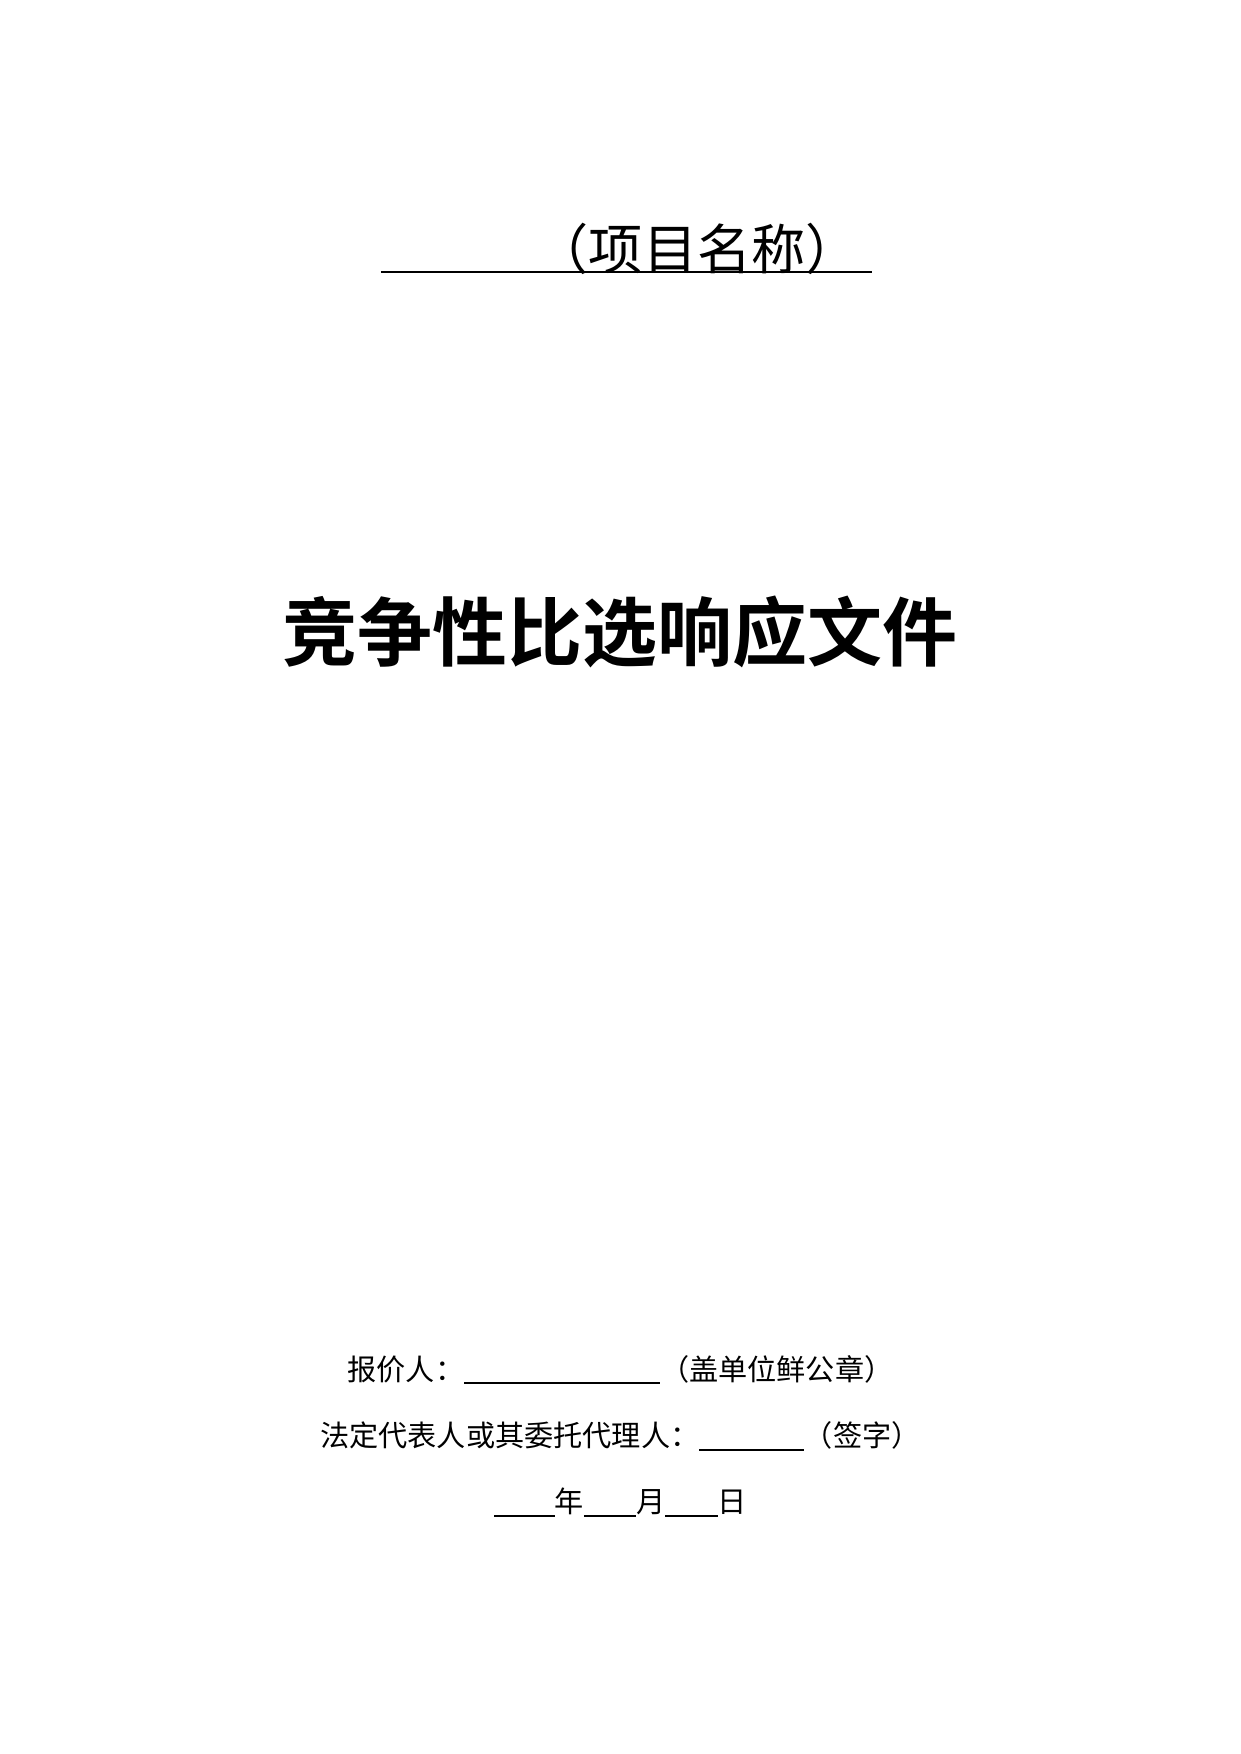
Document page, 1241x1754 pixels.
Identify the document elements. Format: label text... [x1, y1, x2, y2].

text 竞争性比选响应文件 [188, 561, 1052, 694]
text 年 月 日 [188, 1467, 1052, 1533]
text （项目名称） [188, 196, 1052, 295]
text 报价人： （盖单位鲜公章） [188, 1334, 1052, 1401]
text 法定代表人或其委托代理人： （签字） [188, 1401, 1052, 1467]
